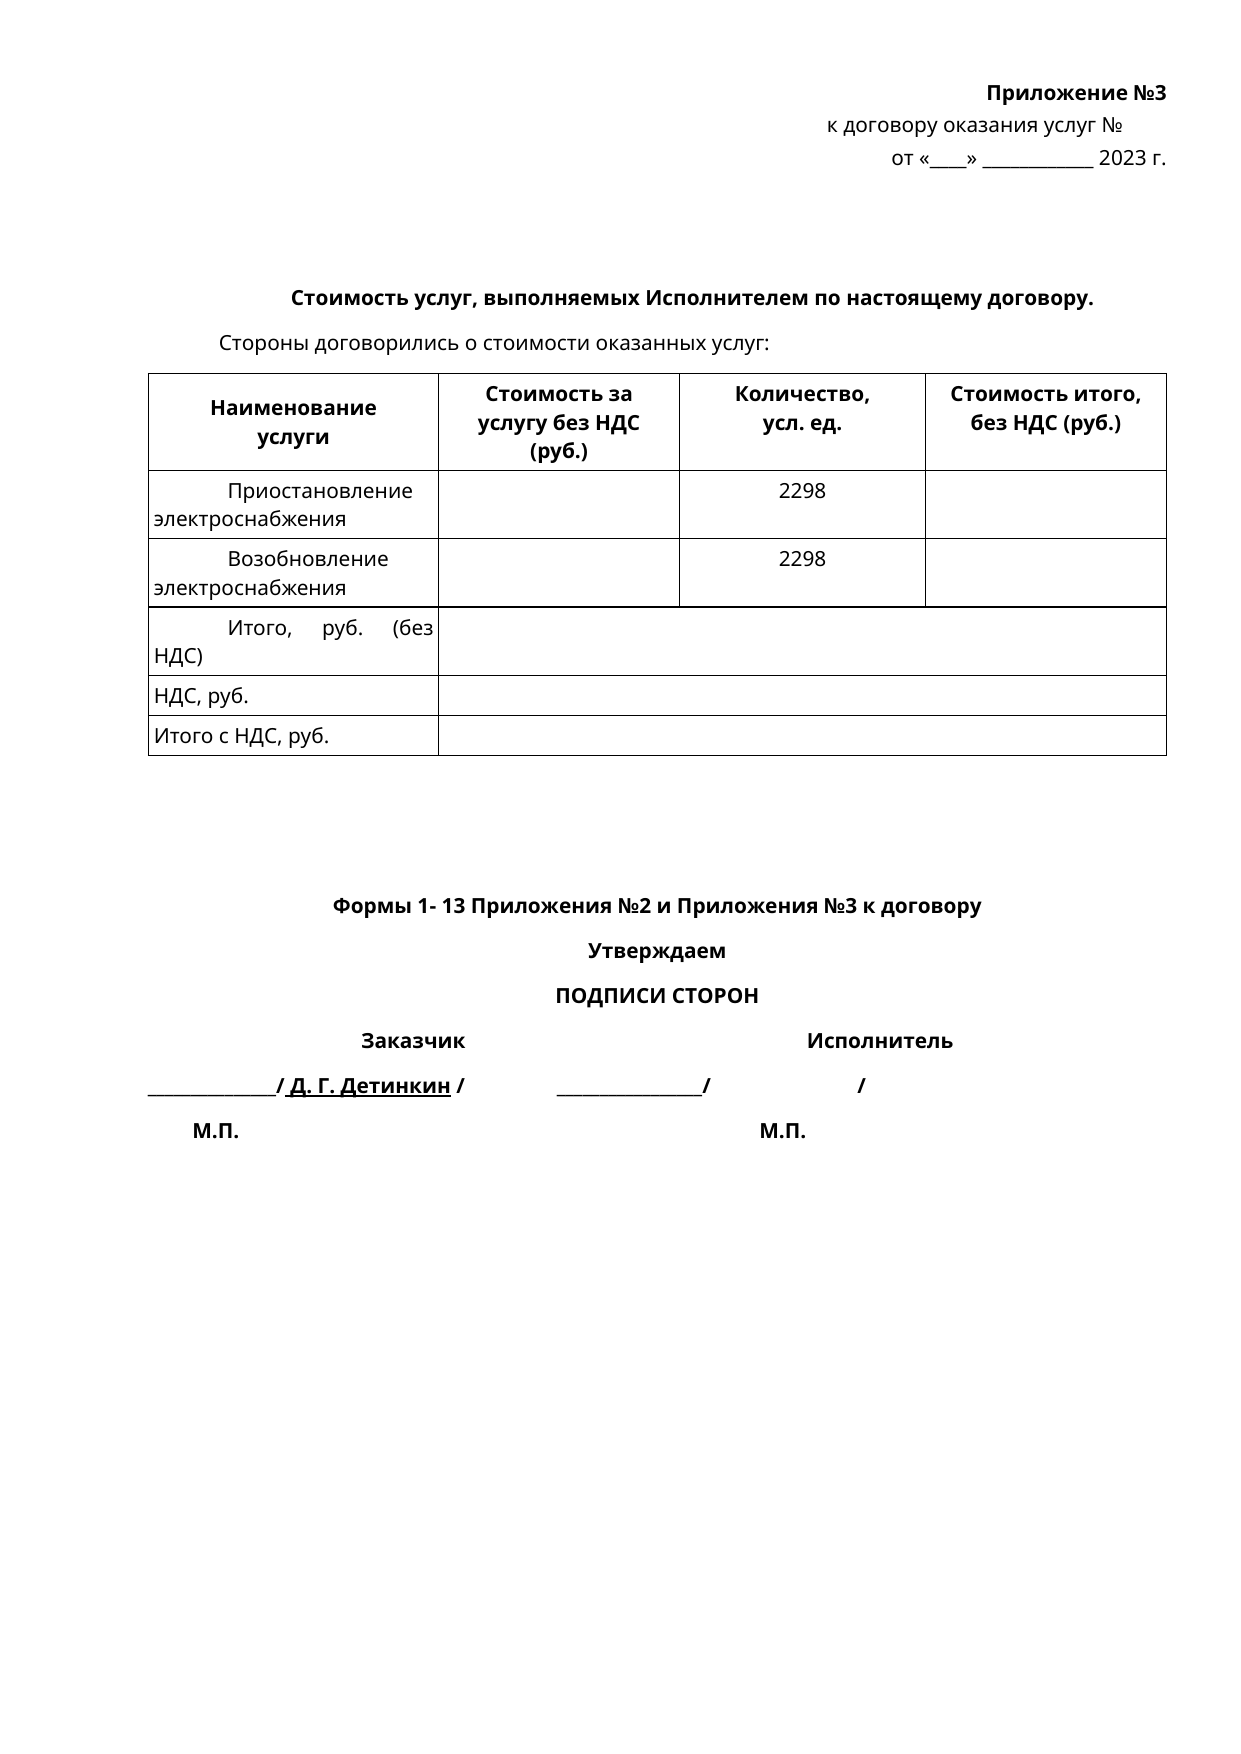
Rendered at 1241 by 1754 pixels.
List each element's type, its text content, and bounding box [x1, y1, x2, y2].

text от «____» ____________ 2023 г. [797, 143, 1167, 172]
text Стоимость услуг, выполняемых Исполнителем по настоящему договору. [148, 283, 1167, 311]
text М.П. М.П. [148, 1116, 1167, 1145]
table_header Количество, усл. ед. [680, 374, 925, 470]
table_cell [439, 471, 679, 538]
table_cell [926, 539, 1166, 606]
text Формы 1- 13 Приложения №2 и Приложения №3 к договору [148, 891, 1167, 919]
table_cell НДС, руб. [149, 676, 438, 714]
table_cell 2298 [680, 539, 925, 606]
table_header Стоимость итого, без НДС (руб.) [926, 374, 1166, 470]
table_cell Итого с НДС, руб. [149, 716, 438, 754]
subtitle Приложение №3 [148, 78, 1167, 106]
table_header Стоимость за услугу без НДС (руб.) [439, 374, 679, 470]
table_cell [439, 539, 679, 606]
table_cell [926, 471, 1166, 538]
table_header Наименование услуги [149, 374, 438, 470]
table_cell Итого, руб. (без НДС) [149, 608, 438, 675]
table_cell Возобновление электроснабжения [149, 539, 438, 606]
text к договору оказания услуг № [783, 111, 1167, 139]
table_cell [439, 676, 1166, 714]
table_cell Приостановление электроснабжения [149, 471, 438, 538]
text _______________/ Д. Г. Детинкин / _________________/ / [148, 1071, 1167, 1100]
text Стороны договорились о стоимости оказанных услуг: [148, 328, 1167, 356]
table_cell 2298 [680, 471, 925, 538]
text Заказчик Исполнитель [148, 1026, 1167, 1054]
table_cell [439, 716, 1166, 754]
text Утверждаем [148, 936, 1167, 964]
text ПОДПИСИ СТОРОН [148, 981, 1167, 1009]
table_cell [439, 608, 1166, 675]
